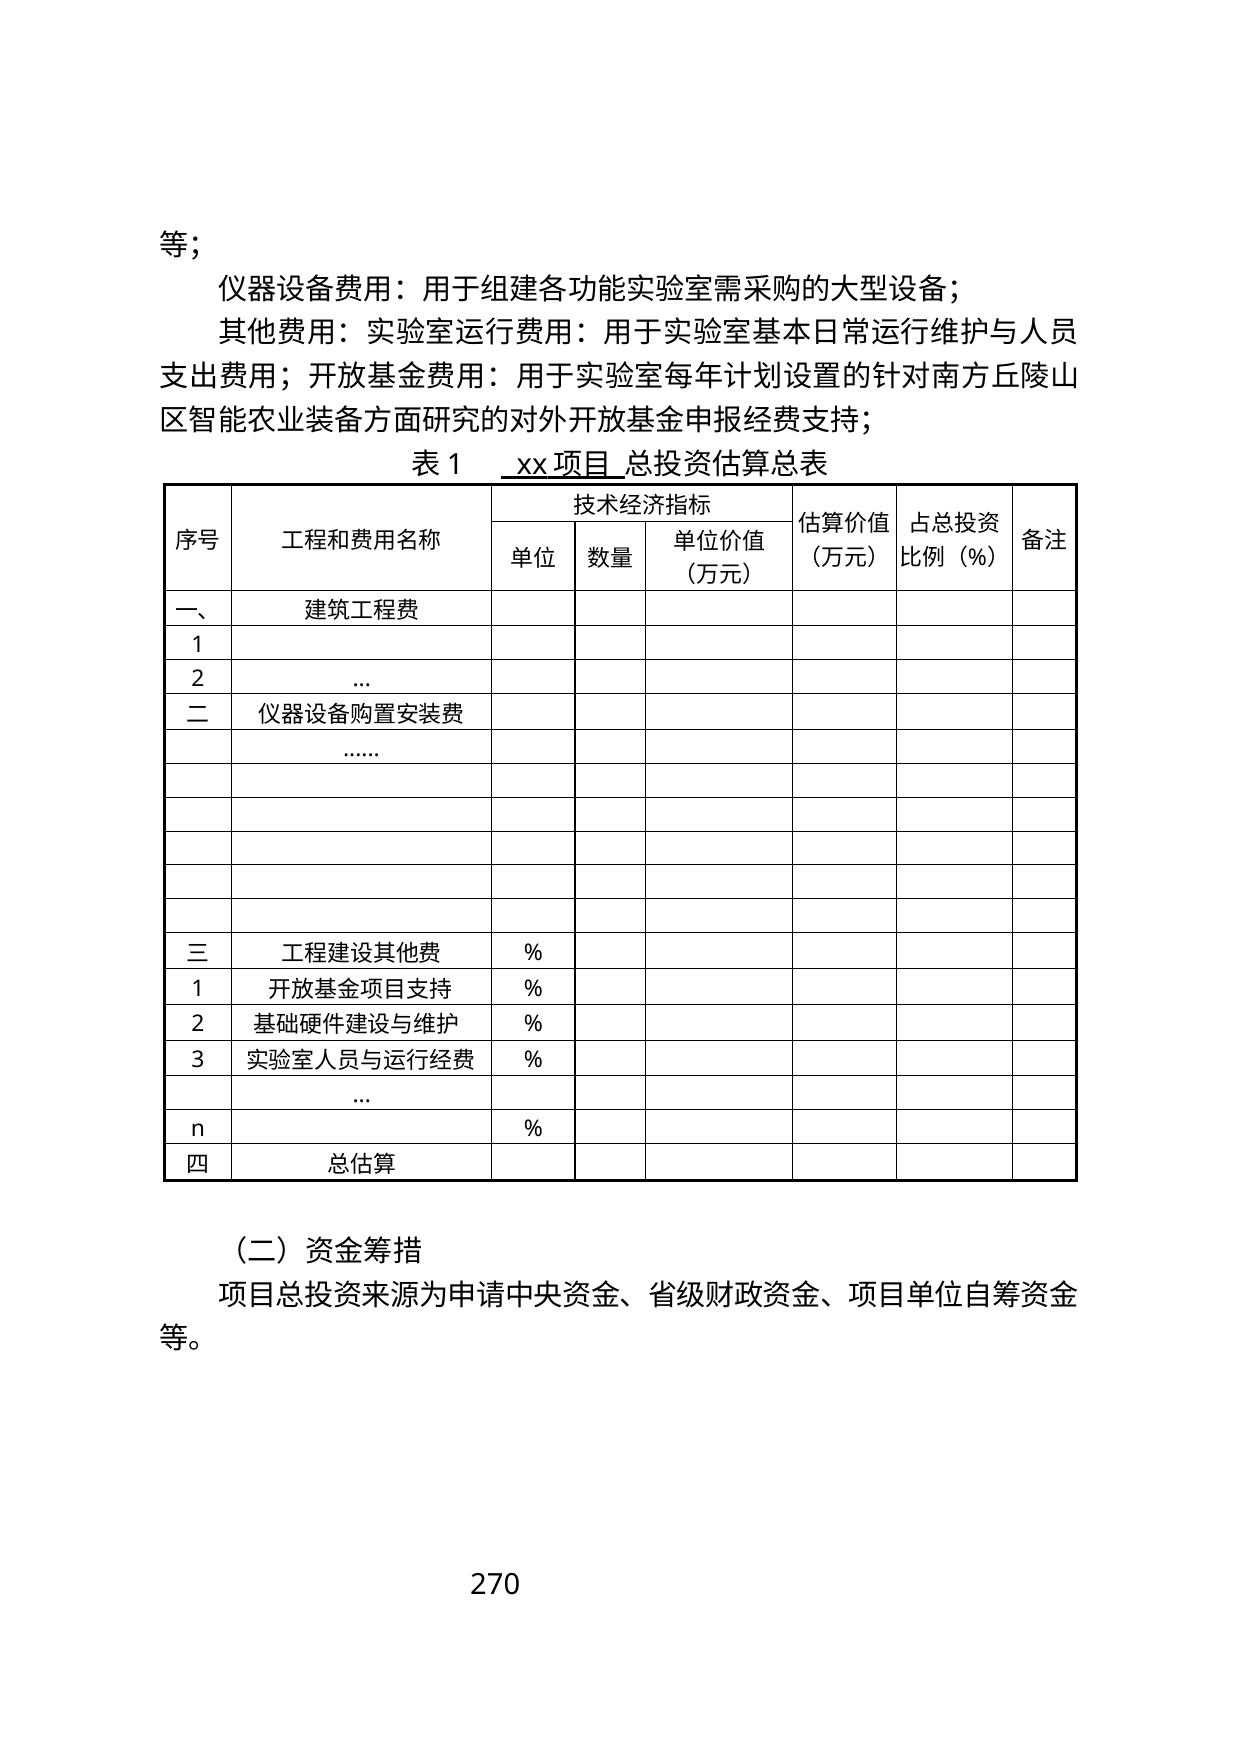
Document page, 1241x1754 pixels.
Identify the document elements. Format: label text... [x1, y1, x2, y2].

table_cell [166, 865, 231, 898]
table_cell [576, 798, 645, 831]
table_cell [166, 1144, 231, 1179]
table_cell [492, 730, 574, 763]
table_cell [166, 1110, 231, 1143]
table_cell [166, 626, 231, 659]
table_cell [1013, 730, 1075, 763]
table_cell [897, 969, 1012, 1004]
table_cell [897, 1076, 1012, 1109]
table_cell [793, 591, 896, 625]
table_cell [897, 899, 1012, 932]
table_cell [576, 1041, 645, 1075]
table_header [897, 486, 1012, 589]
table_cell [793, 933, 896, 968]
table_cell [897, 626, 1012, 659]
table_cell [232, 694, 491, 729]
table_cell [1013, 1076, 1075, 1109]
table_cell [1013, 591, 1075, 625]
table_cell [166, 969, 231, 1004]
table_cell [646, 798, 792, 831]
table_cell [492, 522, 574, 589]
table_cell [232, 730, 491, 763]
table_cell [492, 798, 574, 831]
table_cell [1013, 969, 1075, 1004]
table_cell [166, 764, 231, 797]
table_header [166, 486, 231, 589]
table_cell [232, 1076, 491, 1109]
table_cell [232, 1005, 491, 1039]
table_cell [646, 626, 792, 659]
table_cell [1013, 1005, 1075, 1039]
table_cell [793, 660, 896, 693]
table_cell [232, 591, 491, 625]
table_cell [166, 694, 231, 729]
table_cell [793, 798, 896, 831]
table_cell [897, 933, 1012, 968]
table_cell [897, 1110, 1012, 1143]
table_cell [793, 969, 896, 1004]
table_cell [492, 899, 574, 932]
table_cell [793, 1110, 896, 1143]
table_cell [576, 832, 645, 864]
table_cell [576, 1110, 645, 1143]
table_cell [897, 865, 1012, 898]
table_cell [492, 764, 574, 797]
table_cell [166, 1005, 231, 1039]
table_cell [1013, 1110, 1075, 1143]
text 表1 xx项目 总投资估算总表 [159, 439, 1081, 483]
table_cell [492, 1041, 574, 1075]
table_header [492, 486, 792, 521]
text 项目总投资来源为申请中央资金、省级财政资金、项目单位自筹资金等。 [159, 1269, 1081, 1357]
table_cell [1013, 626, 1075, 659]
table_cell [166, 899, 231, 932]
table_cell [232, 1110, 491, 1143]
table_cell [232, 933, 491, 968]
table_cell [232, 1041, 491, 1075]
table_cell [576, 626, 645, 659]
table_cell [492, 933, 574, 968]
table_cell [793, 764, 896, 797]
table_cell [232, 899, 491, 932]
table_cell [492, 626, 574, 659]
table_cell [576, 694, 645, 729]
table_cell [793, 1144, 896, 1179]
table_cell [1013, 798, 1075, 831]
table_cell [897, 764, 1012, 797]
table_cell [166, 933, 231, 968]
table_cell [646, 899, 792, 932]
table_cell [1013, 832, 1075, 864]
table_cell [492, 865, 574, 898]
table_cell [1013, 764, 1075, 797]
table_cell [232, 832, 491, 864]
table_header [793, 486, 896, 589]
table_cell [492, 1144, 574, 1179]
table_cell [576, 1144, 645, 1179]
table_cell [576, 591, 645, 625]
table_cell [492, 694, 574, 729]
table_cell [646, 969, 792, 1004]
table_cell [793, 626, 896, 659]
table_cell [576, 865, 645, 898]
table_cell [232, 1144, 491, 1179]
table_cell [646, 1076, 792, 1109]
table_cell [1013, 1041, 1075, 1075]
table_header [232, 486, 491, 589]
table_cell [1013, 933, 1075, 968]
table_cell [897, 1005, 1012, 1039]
text （二）资金筹措 [159, 1226, 1081, 1269]
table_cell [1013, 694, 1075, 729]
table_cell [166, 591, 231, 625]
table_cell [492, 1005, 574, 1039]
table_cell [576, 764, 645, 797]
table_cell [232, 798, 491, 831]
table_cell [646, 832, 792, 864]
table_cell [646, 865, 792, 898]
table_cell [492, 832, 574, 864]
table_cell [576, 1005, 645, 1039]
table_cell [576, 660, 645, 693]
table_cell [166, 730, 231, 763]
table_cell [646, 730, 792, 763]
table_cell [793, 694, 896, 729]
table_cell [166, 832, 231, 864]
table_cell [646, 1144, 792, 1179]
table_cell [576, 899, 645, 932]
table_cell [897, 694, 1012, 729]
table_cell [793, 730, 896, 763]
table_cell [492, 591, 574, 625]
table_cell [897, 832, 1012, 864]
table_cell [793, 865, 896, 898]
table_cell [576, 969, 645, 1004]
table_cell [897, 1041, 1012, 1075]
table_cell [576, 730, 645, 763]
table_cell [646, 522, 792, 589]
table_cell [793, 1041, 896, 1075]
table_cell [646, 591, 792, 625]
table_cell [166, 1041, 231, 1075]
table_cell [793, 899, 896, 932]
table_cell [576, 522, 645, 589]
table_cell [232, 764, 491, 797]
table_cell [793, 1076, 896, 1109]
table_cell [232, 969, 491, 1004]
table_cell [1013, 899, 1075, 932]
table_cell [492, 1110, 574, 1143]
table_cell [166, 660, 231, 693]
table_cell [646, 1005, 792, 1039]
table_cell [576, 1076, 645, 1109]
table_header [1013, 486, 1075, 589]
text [159, 220, 1081, 264]
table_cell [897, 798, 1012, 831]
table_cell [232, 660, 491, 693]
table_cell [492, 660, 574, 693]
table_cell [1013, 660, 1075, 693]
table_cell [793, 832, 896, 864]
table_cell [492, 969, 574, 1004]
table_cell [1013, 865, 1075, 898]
text 其他费用：实验室运行费用：用于实验室基本日常运行维护与人员支出费用；开放基金费用：用于实验室每年计划设置的针对南方丘陵山区智能农业装备方面研究的对外开放基金申报经费支持； [159, 308, 1081, 439]
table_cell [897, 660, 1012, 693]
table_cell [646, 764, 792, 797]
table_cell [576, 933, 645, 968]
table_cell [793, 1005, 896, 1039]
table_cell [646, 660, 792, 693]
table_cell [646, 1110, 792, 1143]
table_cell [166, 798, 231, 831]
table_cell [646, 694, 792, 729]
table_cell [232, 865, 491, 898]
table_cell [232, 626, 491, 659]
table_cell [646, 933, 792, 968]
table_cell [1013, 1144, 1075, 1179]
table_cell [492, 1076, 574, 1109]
text 仪器设备费用：用于组建各功能实验室需采购的大型设备； [159, 264, 1081, 308]
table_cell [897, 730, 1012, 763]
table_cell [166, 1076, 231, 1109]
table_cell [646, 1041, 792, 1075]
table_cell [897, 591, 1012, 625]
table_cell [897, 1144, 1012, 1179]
